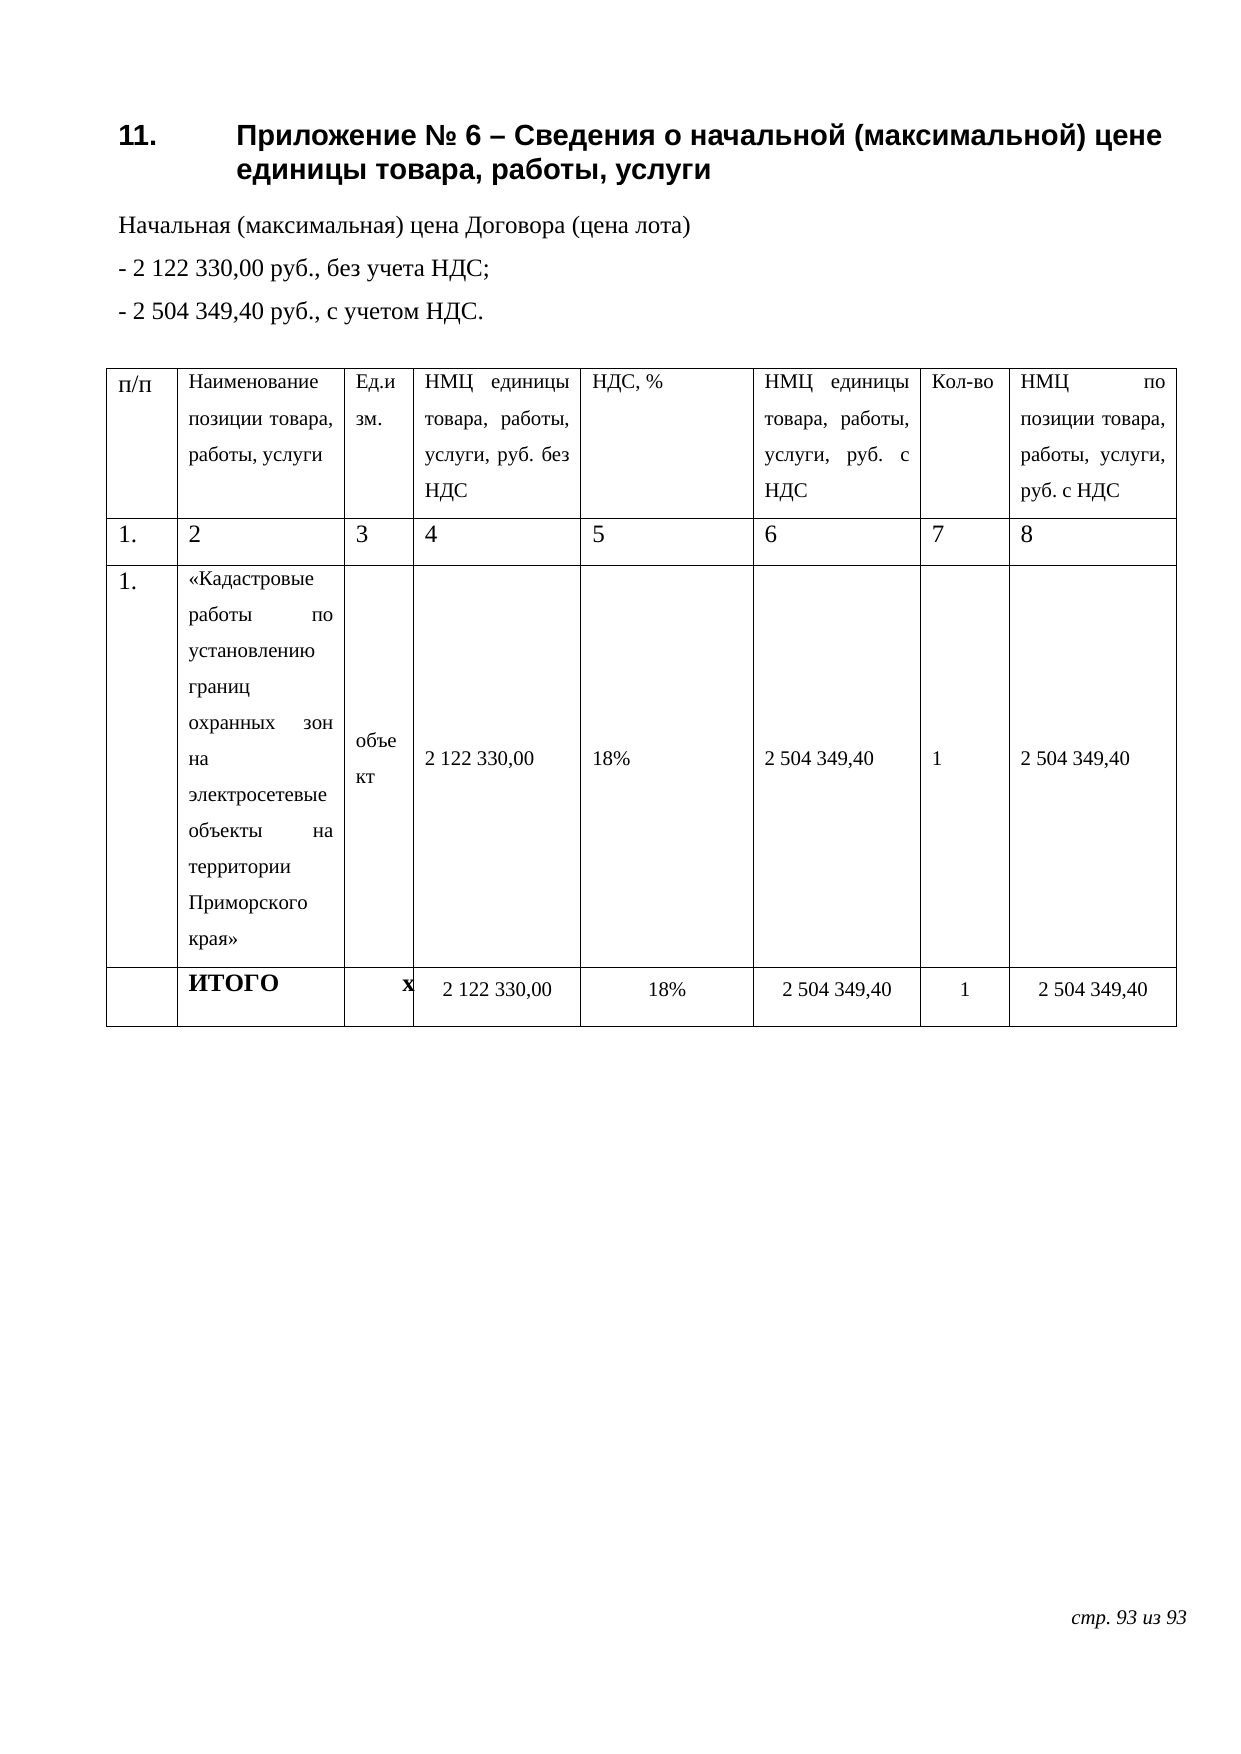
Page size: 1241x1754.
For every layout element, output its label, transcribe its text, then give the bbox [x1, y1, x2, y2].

table_header НМЦ по позиции товара, работы, услуги, руб. с НДС [1010, 369, 1176, 518]
table_cell х [345, 968, 413, 1026]
table_cell 1 [921, 566, 1009, 967]
table_cell 2 504 349,40 [754, 968, 920, 1026]
table_cell 1. [107, 566, 177, 967]
table_cell 2 [178, 519, 344, 565]
table_cell 2 504 349,40 [754, 566, 920, 967]
list - 2 504 349,40 руб., с учетом НДС. [118, 296, 1181, 325]
table_header НМЦ единицы товара, работы, услуги, руб. без НДС [414, 369, 580, 518]
table_header НДС, % [581, 369, 753, 518]
table_cell 2 504 349,40 [1010, 968, 1176, 1026]
table_cell «Кадастровые работы по установлению границ охранных зон на электросетевые объекты на территории Приморского края» [178, 566, 344, 967]
table_header НМЦ единицы товара, работы, услуги, руб. с НДС [754, 369, 920, 518]
table_cell 6 [754, 519, 920, 565]
list - 2 122 330,00 руб., без учета НДС; [118, 253, 1181, 282]
table_cell 4 [414, 519, 580, 565]
table_header Кол-во [921, 369, 1009, 518]
table_cell 7 [921, 519, 1009, 565]
table_header Ед.изм. [345, 369, 413, 518]
table_cell 1. [107, 519, 177, 565]
table_cell 2 122 330,00 [414, 566, 580, 967]
table_cell [107, 968, 177, 1026]
table_cell объект [345, 566, 413, 967]
table_cell 8 [1010, 519, 1176, 565]
table_header Наименование позиции товара, работы, услуги [178, 369, 344, 518]
table_cell ИТОГО [178, 968, 344, 1026]
table_cell 18% [581, 968, 753, 1026]
table_cell 18% [581, 566, 753, 967]
subtitle Приложение № 6 – Сведения о начальной (максимальной) цене единицы товара, работы, услуги [118, 118, 1181, 185]
table_cell 5 [581, 519, 753, 565]
list Начальная (максимальная) цена Договора (цена лота) [118, 210, 1181, 239]
table_cell 2 122 330,00 [414, 968, 580, 1026]
table_cell 1 [921, 968, 1009, 1026]
table_cell 3 [345, 519, 413, 565]
table_header п/п [107, 369, 177, 518]
table_cell 2 504 349,40 [1010, 566, 1176, 967]
